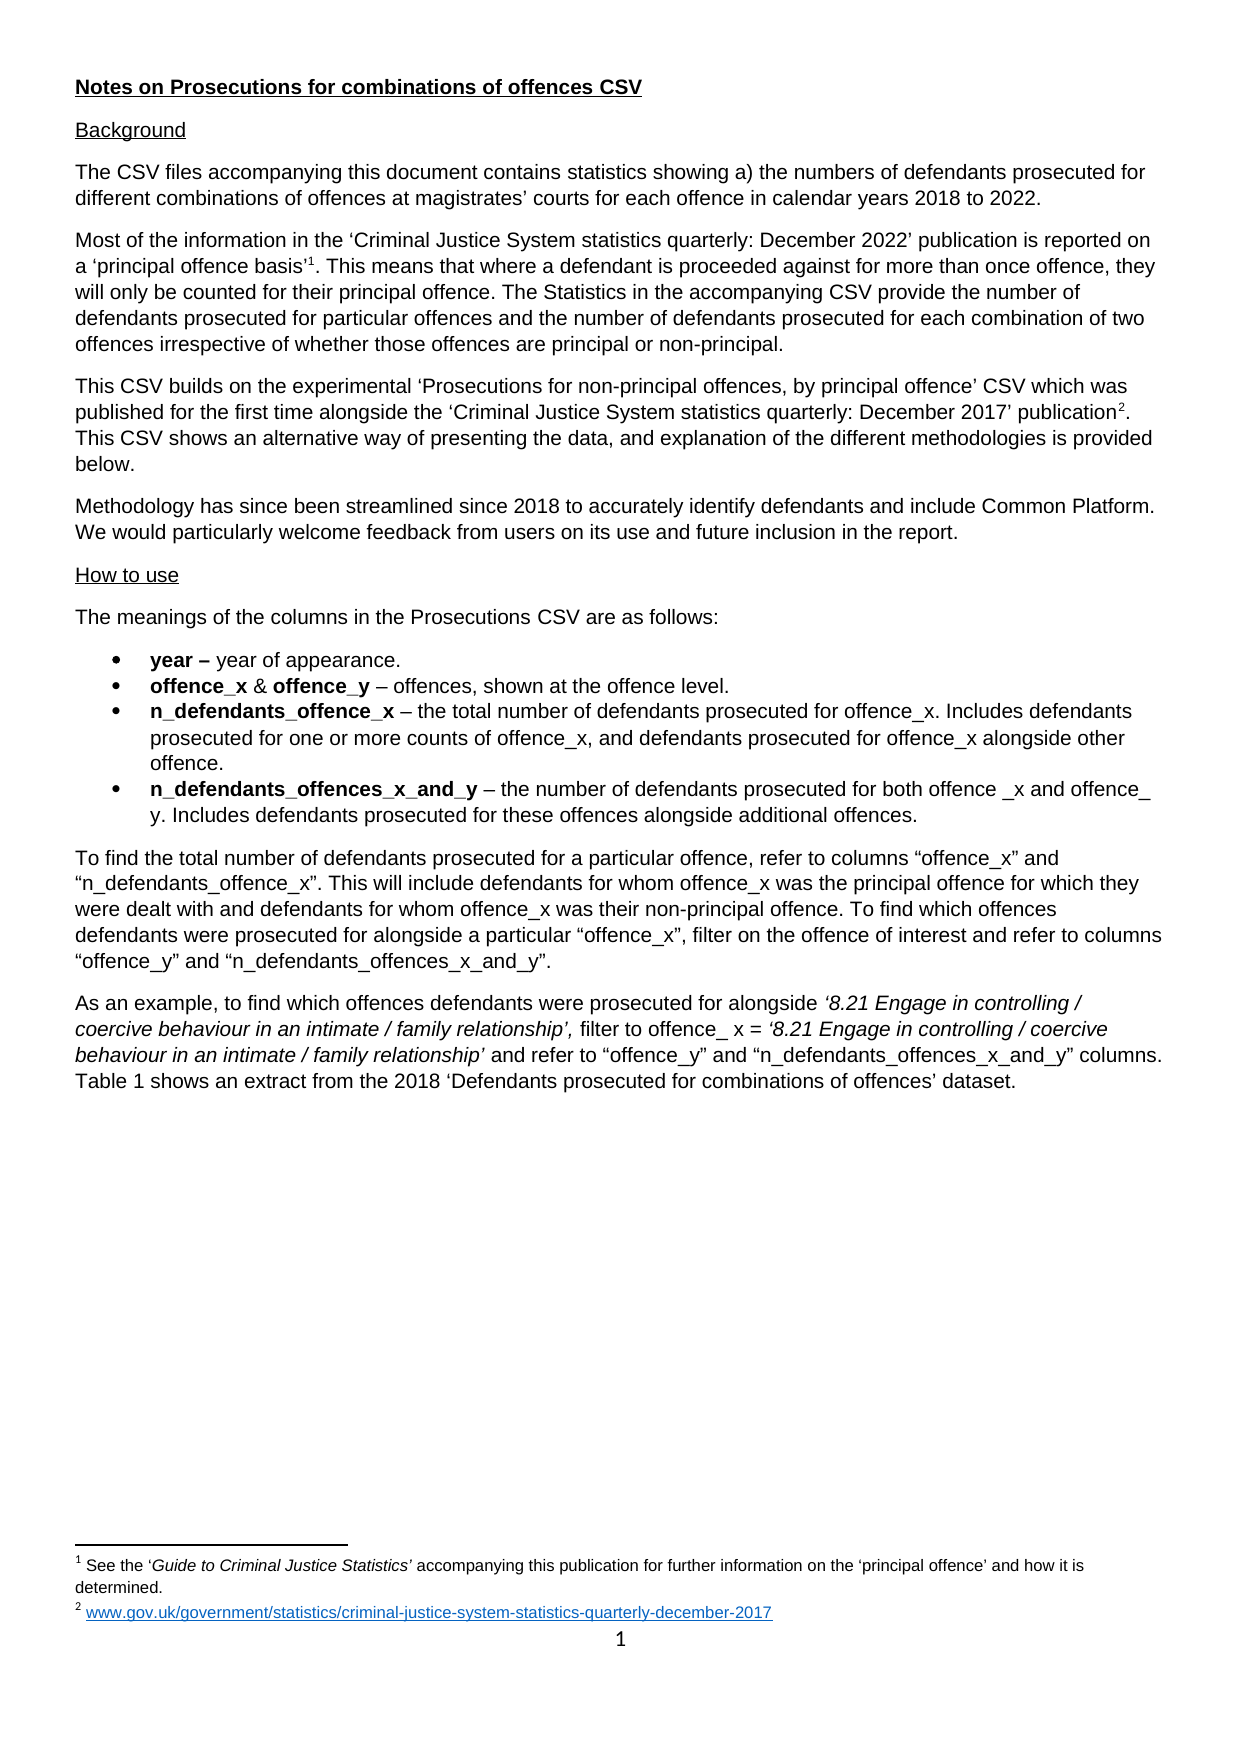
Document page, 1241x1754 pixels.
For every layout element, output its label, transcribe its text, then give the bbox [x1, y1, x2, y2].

list n_defendants_offence_x – the total number of defendants prosecuted for offence_x. Includes defendants prosecuted for one or more counts of offence_x, and defendants prosecuted for offence_x alongside other offence. [112, 699, 1165, 775]
text To find the total number of defendants prosecuted for a particular offence, refer to columns “offence_x” and “n_defendants_offence_x”. This will include defendants for whom offence_x was the principal offence for which they were dealt with and defendants for whom offence_x was their non-principal offence. To find which offences defendants were prosecuted for alongside a particular “offence_x”, filter on the offence of interest and refer to columns “offence_y” and “n_defendants_offences_x_and_y”. [75, 845, 1165, 973]
text This CSV builds on the experimental ‘Prosecutions for non-principal offences, by principal offence’ CSV which was published for the first time alongside the ‘Criminal Justice System statistics quarterly: December 2017’ publication. This CSV shows an alternative way of presenting the data, and explanation of the different methodologies is provided below. [75, 374, 1165, 476]
text Most of the information in the ‘Criminal Justice System statistics quarterly: December 2022’ publication is reported on a ‘principal offence basis’. This means that where a defendant is proceeded against for more than once offence, they will only be counted for their principal offence. The Statistics in the accompanying CSV provide the number of defendants prosecuted for particular offences and the number of defendants prosecuted for each combination of two offences irrespective of whether those offences are principal or non-principal. [75, 228, 1165, 356]
text As an example, to find which offences defendants were prosecuted for alongside ‘8.21 Engage in controlling / coercive behaviour in an intimate / family relationship’, filter to offence_ x = ‘8.21 Engage in controlling / coercive behaviour in an intimate / family relationship’ and refer to “offence_y” and “n_defendants_offences_x_and_y” columns. Table 1 shows an extract from the 2018 ‘Defendants prosecuted for combinations of offences’ dataset. [75, 991, 1165, 1093]
text How to use [75, 562, 1165, 586]
list offence_x & offence_y – offences, shown at the offence level. [112, 673, 1165, 697]
text Background [75, 117, 1165, 141]
text The meanings of the columns in the Prosecutions CSV are as follows: [75, 605, 1165, 629]
text The CSV files accompanying this document contains statistics showing a) the numbers of defendants prosecuted for different combinations of offences at magistrates’ courts for each offence in calendar years 2018 to 2022. [75, 160, 1165, 210]
list year – year of appearance. [112, 647, 1165, 672]
text Notes on Prosecutions for combinations of offences CSV [75, 75, 1165, 99]
text Methodology has since been streamlined since 2018 to accurately identify defendants and include Common Platform. We would particularly welcome feedback from users on its use and future inclusion in the report. [75, 494, 1165, 544]
list n_defendants_offences_x_and_y – the number of defendants prosecuted for both offence _x and offence_ y. Includes defendants prosecuted for these offences alongside additional offences. [112, 777, 1165, 827]
